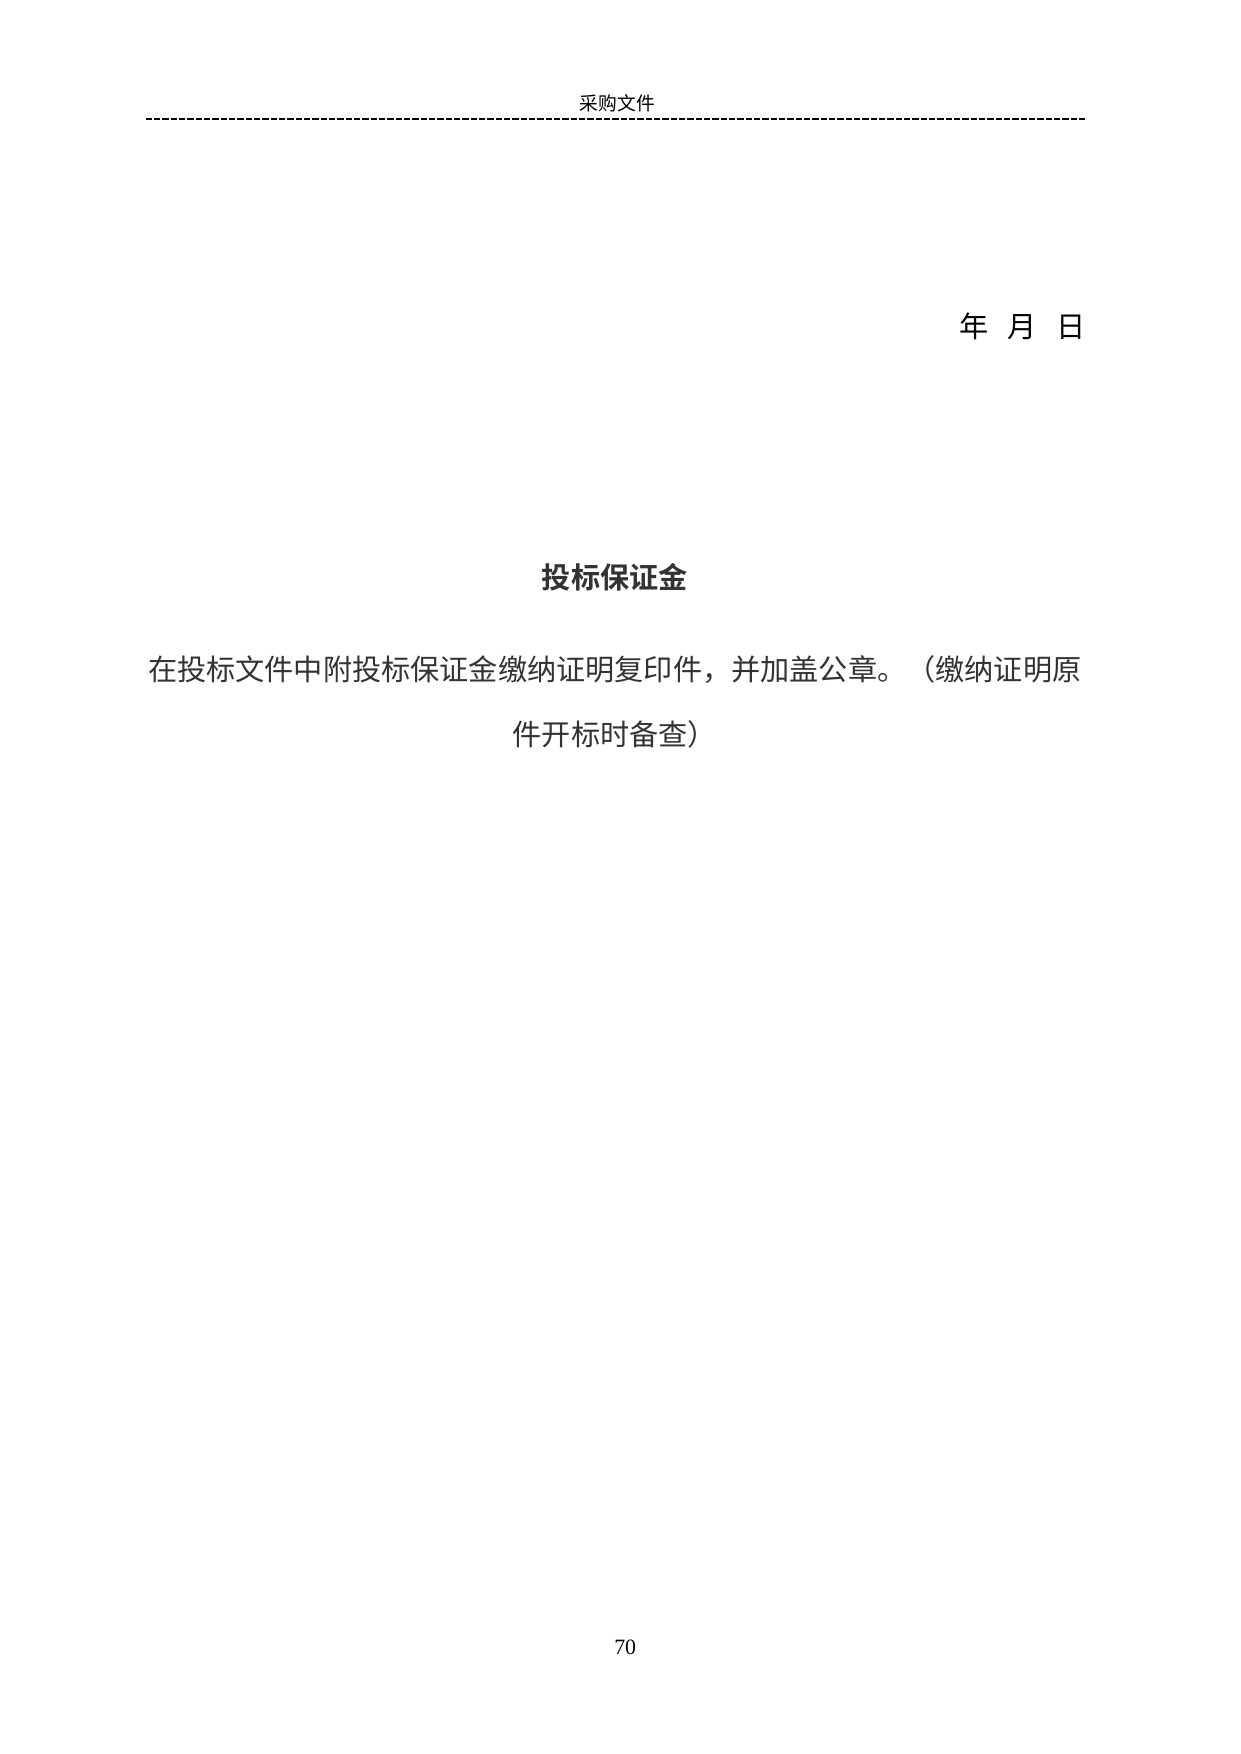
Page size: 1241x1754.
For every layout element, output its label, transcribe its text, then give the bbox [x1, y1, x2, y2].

text 在投标文件中附投标保证金缴纳证明复印件，并加盖公章。（缴纳证明原件开标时备查） [144, 636, 1085, 766]
text 年 月 日 [144, 292, 1085, 357]
subtitle 投标保证金 [144, 543, 1085, 608]
